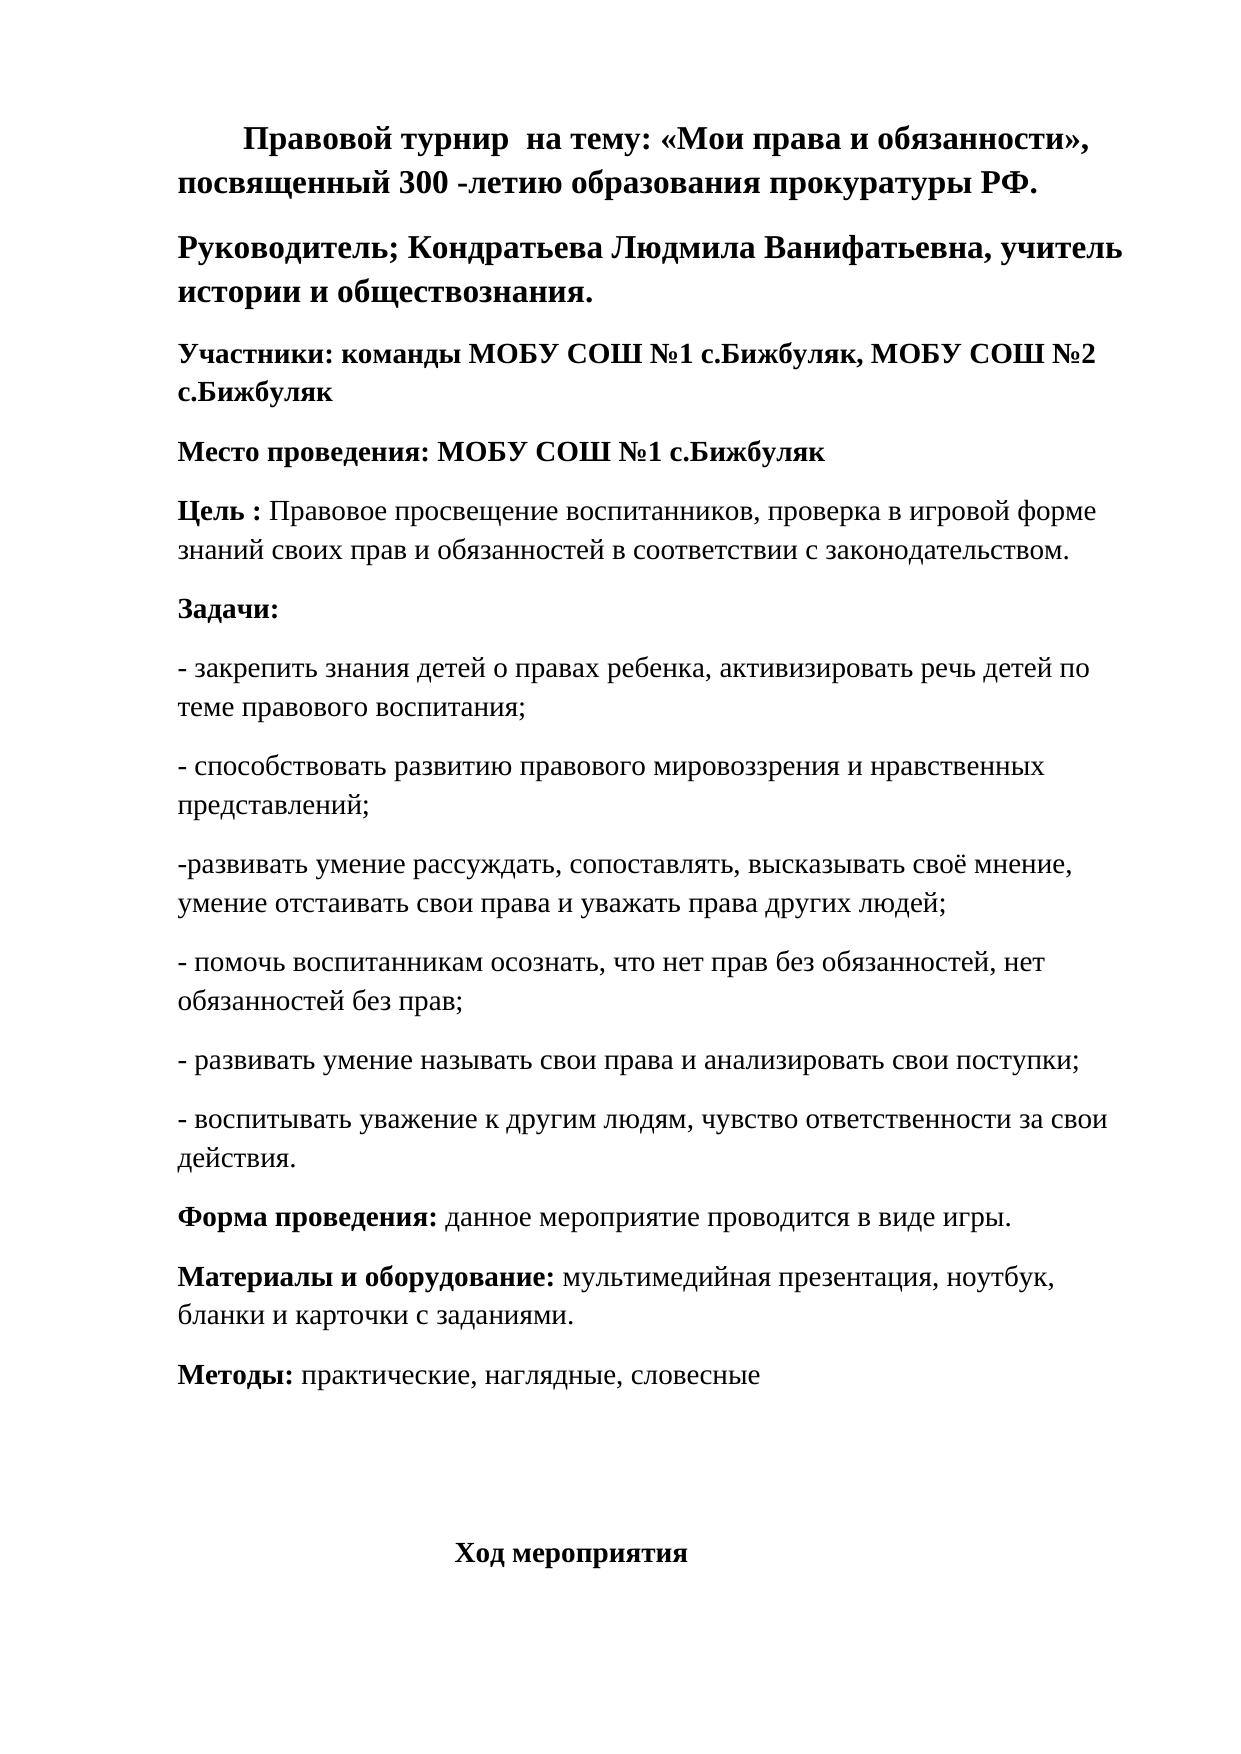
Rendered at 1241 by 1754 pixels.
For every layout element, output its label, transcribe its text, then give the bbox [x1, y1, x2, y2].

text Участники: команды МОБУ СОШ №1 с.Бижбуляк, МОБУ СОШ №2 с.Бижбуляк [177, 336, 1152, 408]
text - помочь воспитанникам осознать, что нет прав без обязанностей, нет обязанностей без прав; [177, 944, 1152, 1016]
text -развивать умение рассуждать, сопоставлять, высказывать своё мнение, умение отстаивать свои права и уважать права других людей; [177, 846, 1152, 918]
text Руководитель; Кондратьева Людмила Ванифатьевна, учитель истории и обществознания. [177, 227, 1152, 309]
text Методы: практические, наглядные, словесные [177, 1357, 1152, 1390]
text Задачи: [177, 591, 1152, 625]
text Цель : Правовое просвещение воспитанников, проверка в игровой форме знаний своих прав и обязанностей в соответствии с законодательством. [177, 493, 1152, 565]
text - развивать умение называть свои права и анализировать свои поступки; [177, 1042, 1152, 1076]
text - воспитывать уважение к другим людям, чувство ответственности за свои действия. [177, 1102, 1152, 1174]
text - способствовать развитию правового мировоззрения и нравственных представлений; [177, 748, 1152, 821]
text Материалы и оборудование: мультимедийная презентация, ноутбук, бланки и карточки с заданиями. [177, 1259, 1152, 1331]
text Место проведения: МОБУ СОШ №1 с.Бижбуляк [177, 434, 1152, 467]
text Правовой турнир на тему: «Мои права и обязанности», посвященный 300 -летию образования прокуратуры РФ. [177, 118, 1152, 201]
text Ход мероприятия [177, 1535, 1152, 1568]
text - закрепить знания детей о правах ребенка, активизировать речь детей по теме правового воспитания; [177, 651, 1152, 723]
text Форма проведения: данное мероприятие проводится в виде игры. [177, 1199, 1152, 1233]
